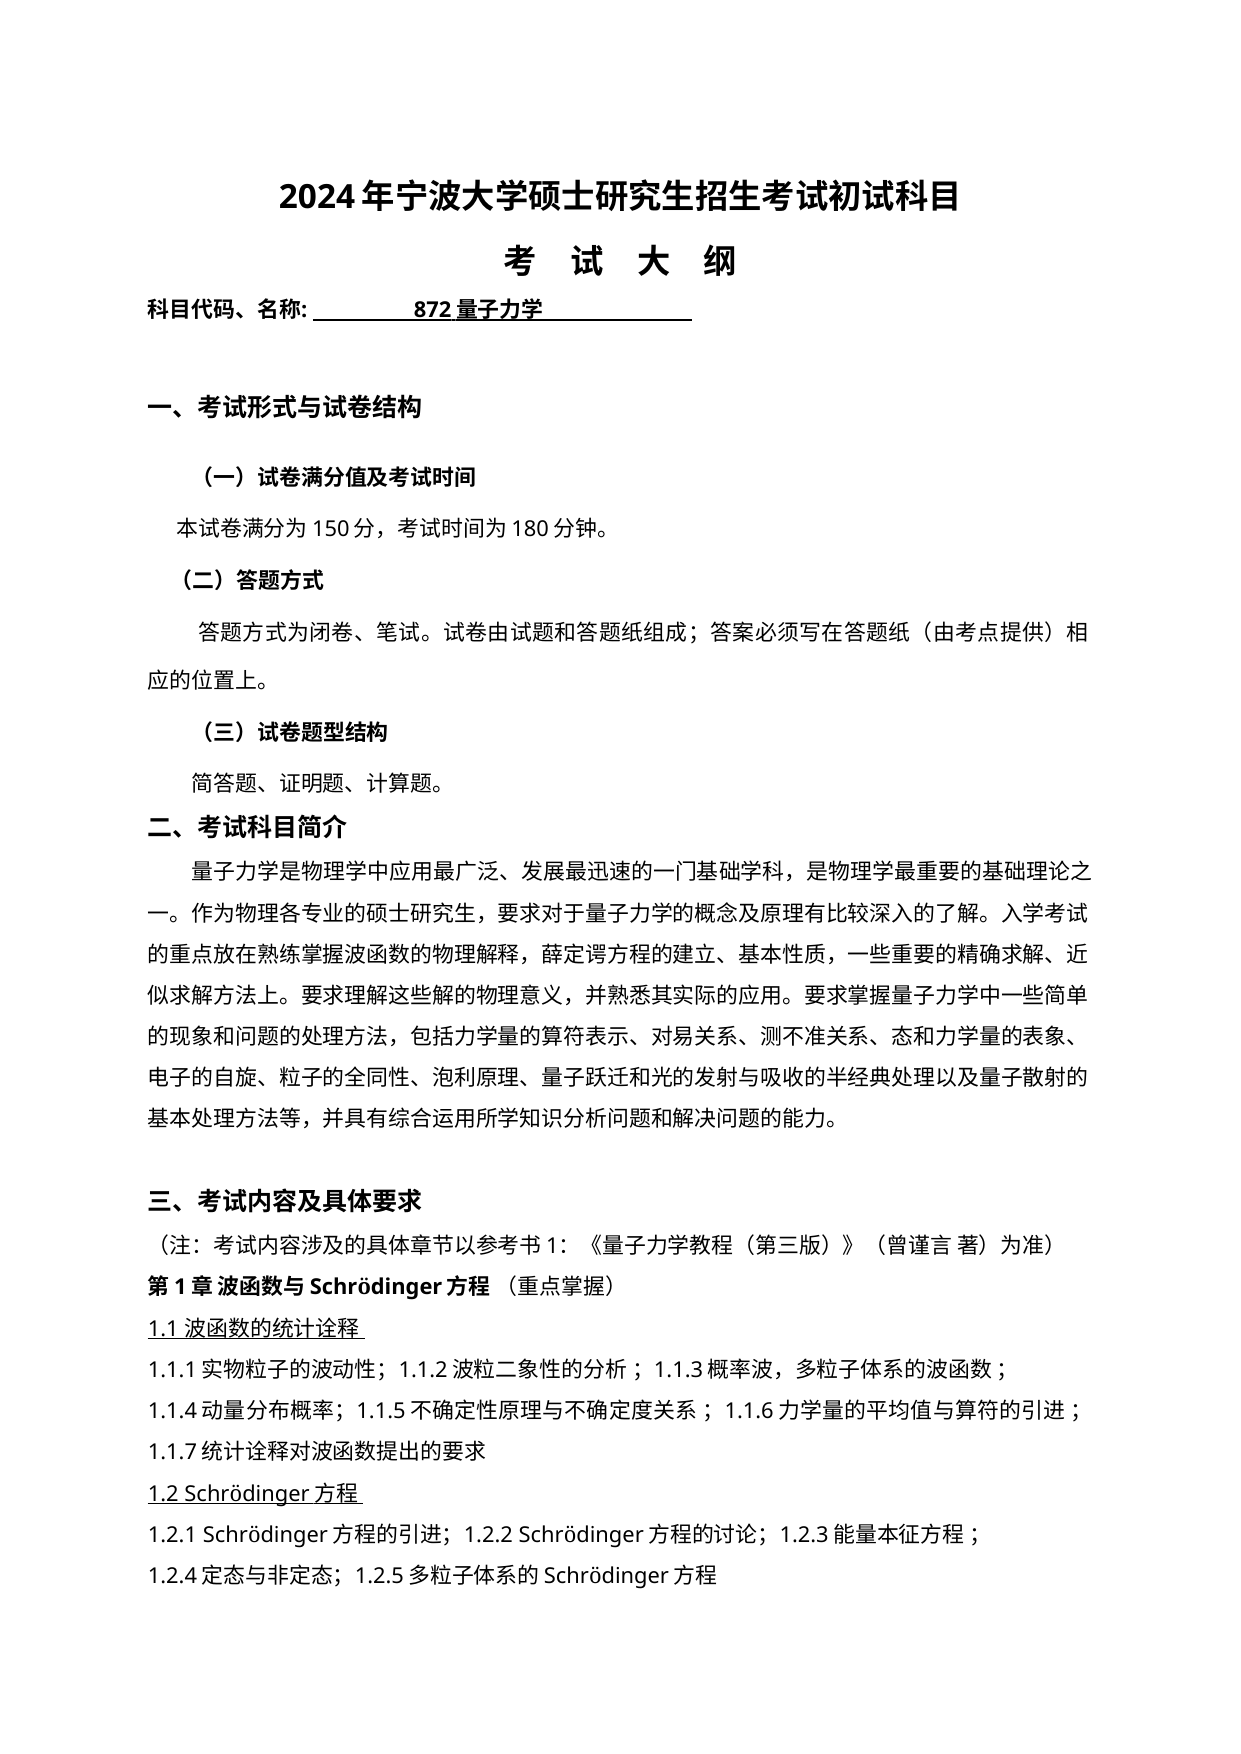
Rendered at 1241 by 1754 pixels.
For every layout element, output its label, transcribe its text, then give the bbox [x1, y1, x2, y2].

text 1.1.4动量分布概率；1.1.5不确定性原理与不确定度关系 ；1.1.6力学量的平均值与算符的引进 ；1.1.7统计诠释对波函数提出的要求 [148, 1393, 1092, 1466]
list 考试形式与试卷结构 [148, 373, 1092, 438]
list （二）答题方式 [148, 563, 1092, 595]
text 1.1 波函数的统计诠释 [148, 1311, 1092, 1342]
list （三）试卷题型结构 [148, 714, 1092, 747]
list 答题方式为闭卷、笔试。试卷由试题和答题纸组成；答案必须写在答题纸（由考点提供）相应的位置上。 [148, 614, 1092, 696]
text 1.1.1实物粒子的波动性；1.1.2波粒二象性的分析 ；1.1.3概率波，多粒子体系的波函数 ； [148, 1352, 1092, 1384]
text 科目代码、名称: 872量子力学 [148, 292, 1092, 324]
text 2024年宁波大学硕士研究生招生考试初试科目 [148, 162, 1092, 227]
text 1.2.4定态与非定态；1.2.5多粒子体系的Schrӧdinger方程 [148, 1558, 1092, 1590]
text 简答题、证明题、计算题。 [148, 766, 1092, 798]
text 1.2.1 Schrӧdinger方程的引进；1.2.2 Schrӧdinger方程的讨论；1.2.3能量本征方程 ； [148, 1517, 1092, 1549]
text 量子力学是物理学中应用最广泛、发展最迅速的一门基础学科，是物理学最重要的基础理论之一。作为物理各专业的硕士研究生，要求对于量子力学的概念及原理有比较深入的了解。入学考试的重点放在熟练掌握波函数的物理解释，薛定谔方程的建立、基本性质，一些重要的精确求解、近似求解方法上。要求理解这些解的物理意义，并熟悉其实际的应用。要求掌握量子力学中一些简单的现象和问题的处理方法，包括力学量的算符表示、对易关系、测不准关系、态和力学量的表象、电子的自旋、粒子的全同性、泡利原理、量子跃迁和光的发射与吸收的半经典处理以及量子散射的基本处理方法等，并具有综合运用所学知识分析问题和解决问题的能力。 [148, 854, 1092, 1133]
text 本试卷满分为150分，考试时间为180分钟。 [148, 511, 1092, 544]
text （注：考试内容涉及的具体章节以参考书1：《量子力学教程（第三版）》（曾谨言 著）为准） [148, 1228, 1092, 1260]
list 试卷满分值及考试时间 [148, 459, 1092, 492]
text 考 试 大 纲 [148, 227, 1092, 292]
text 1.2 Schrӧdinger方程 [148, 1476, 1092, 1507]
text 二、考试科目简介 [148, 807, 1092, 843]
text 三、考试内容及具体要求 [148, 1181, 1092, 1217]
text 第1章 波函数与Schrӧdinger方程 （重点掌握） [148, 1269, 1092, 1301]
